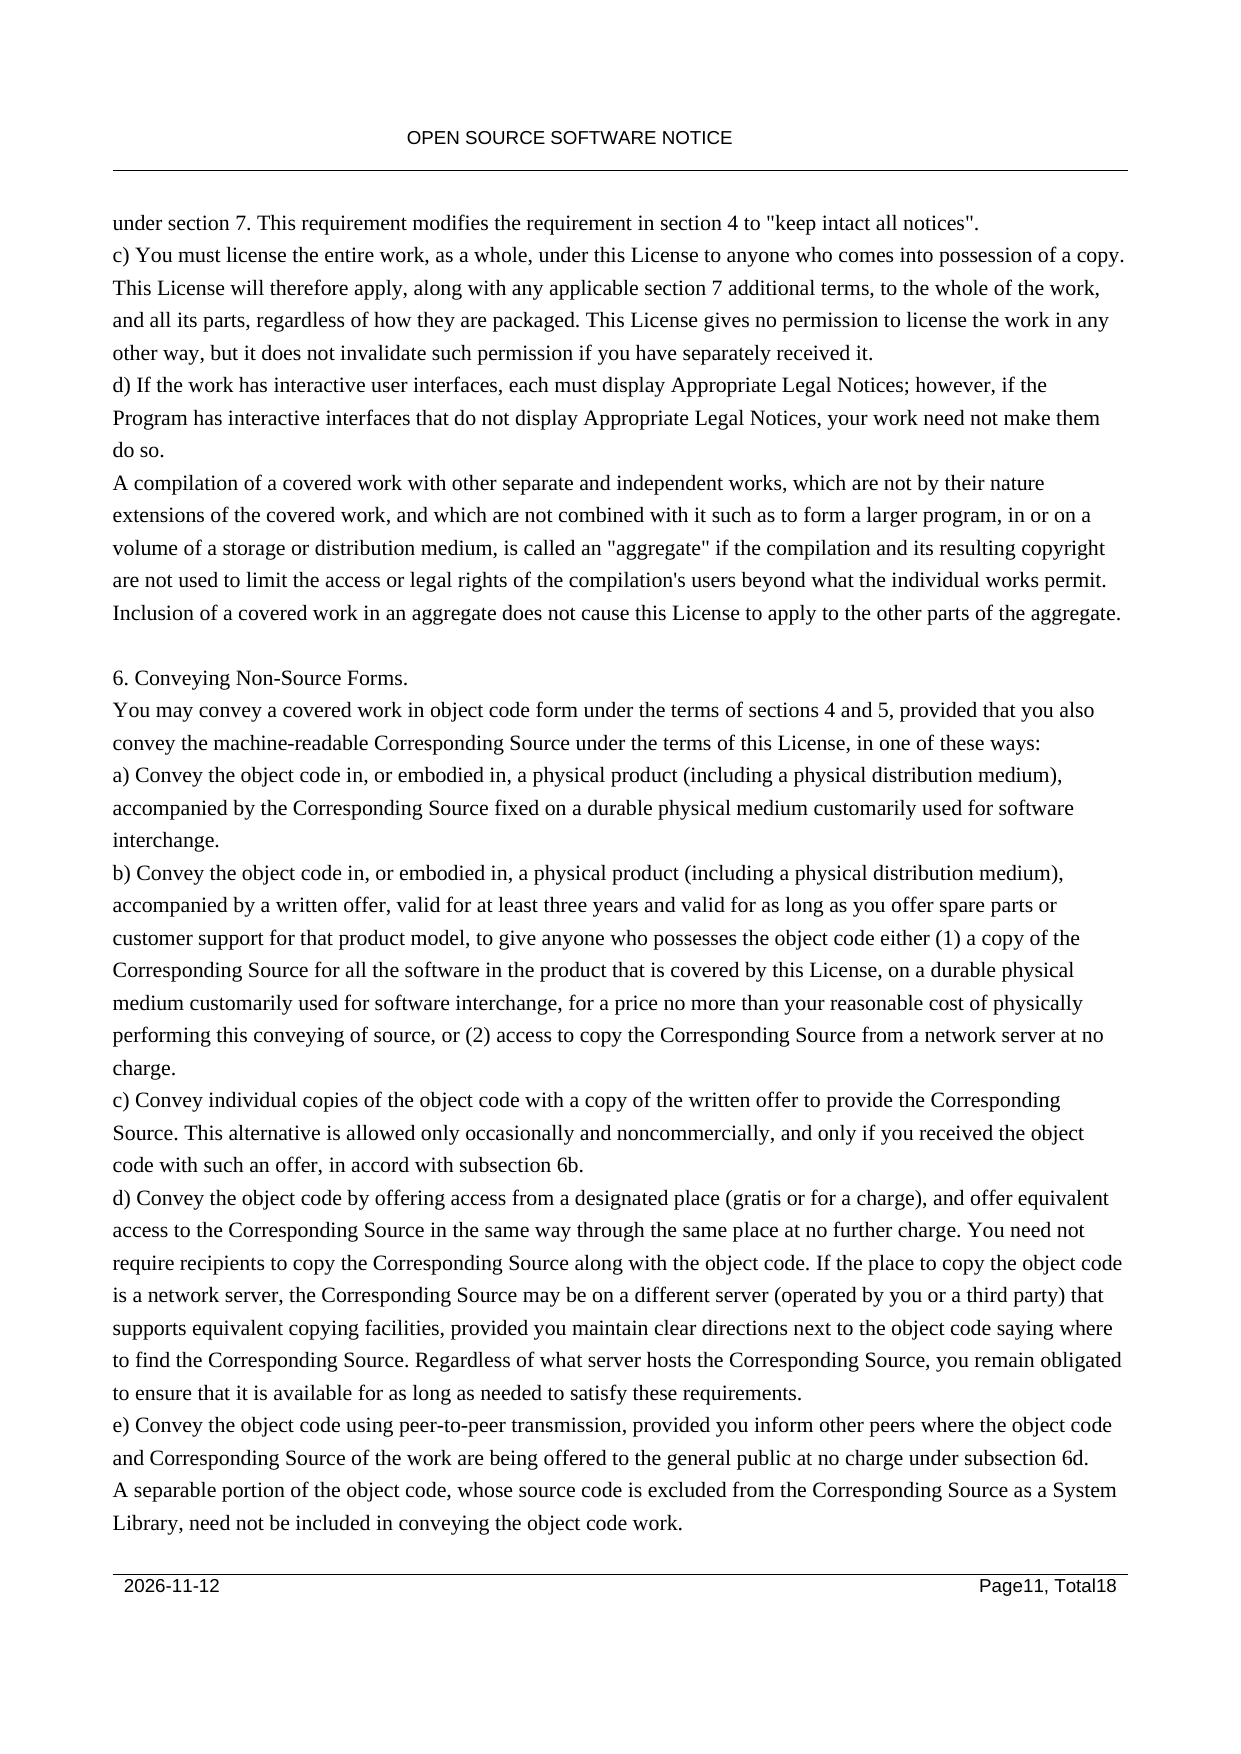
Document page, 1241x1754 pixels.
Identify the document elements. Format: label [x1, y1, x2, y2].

text [112, 206, 1128, 1539]
